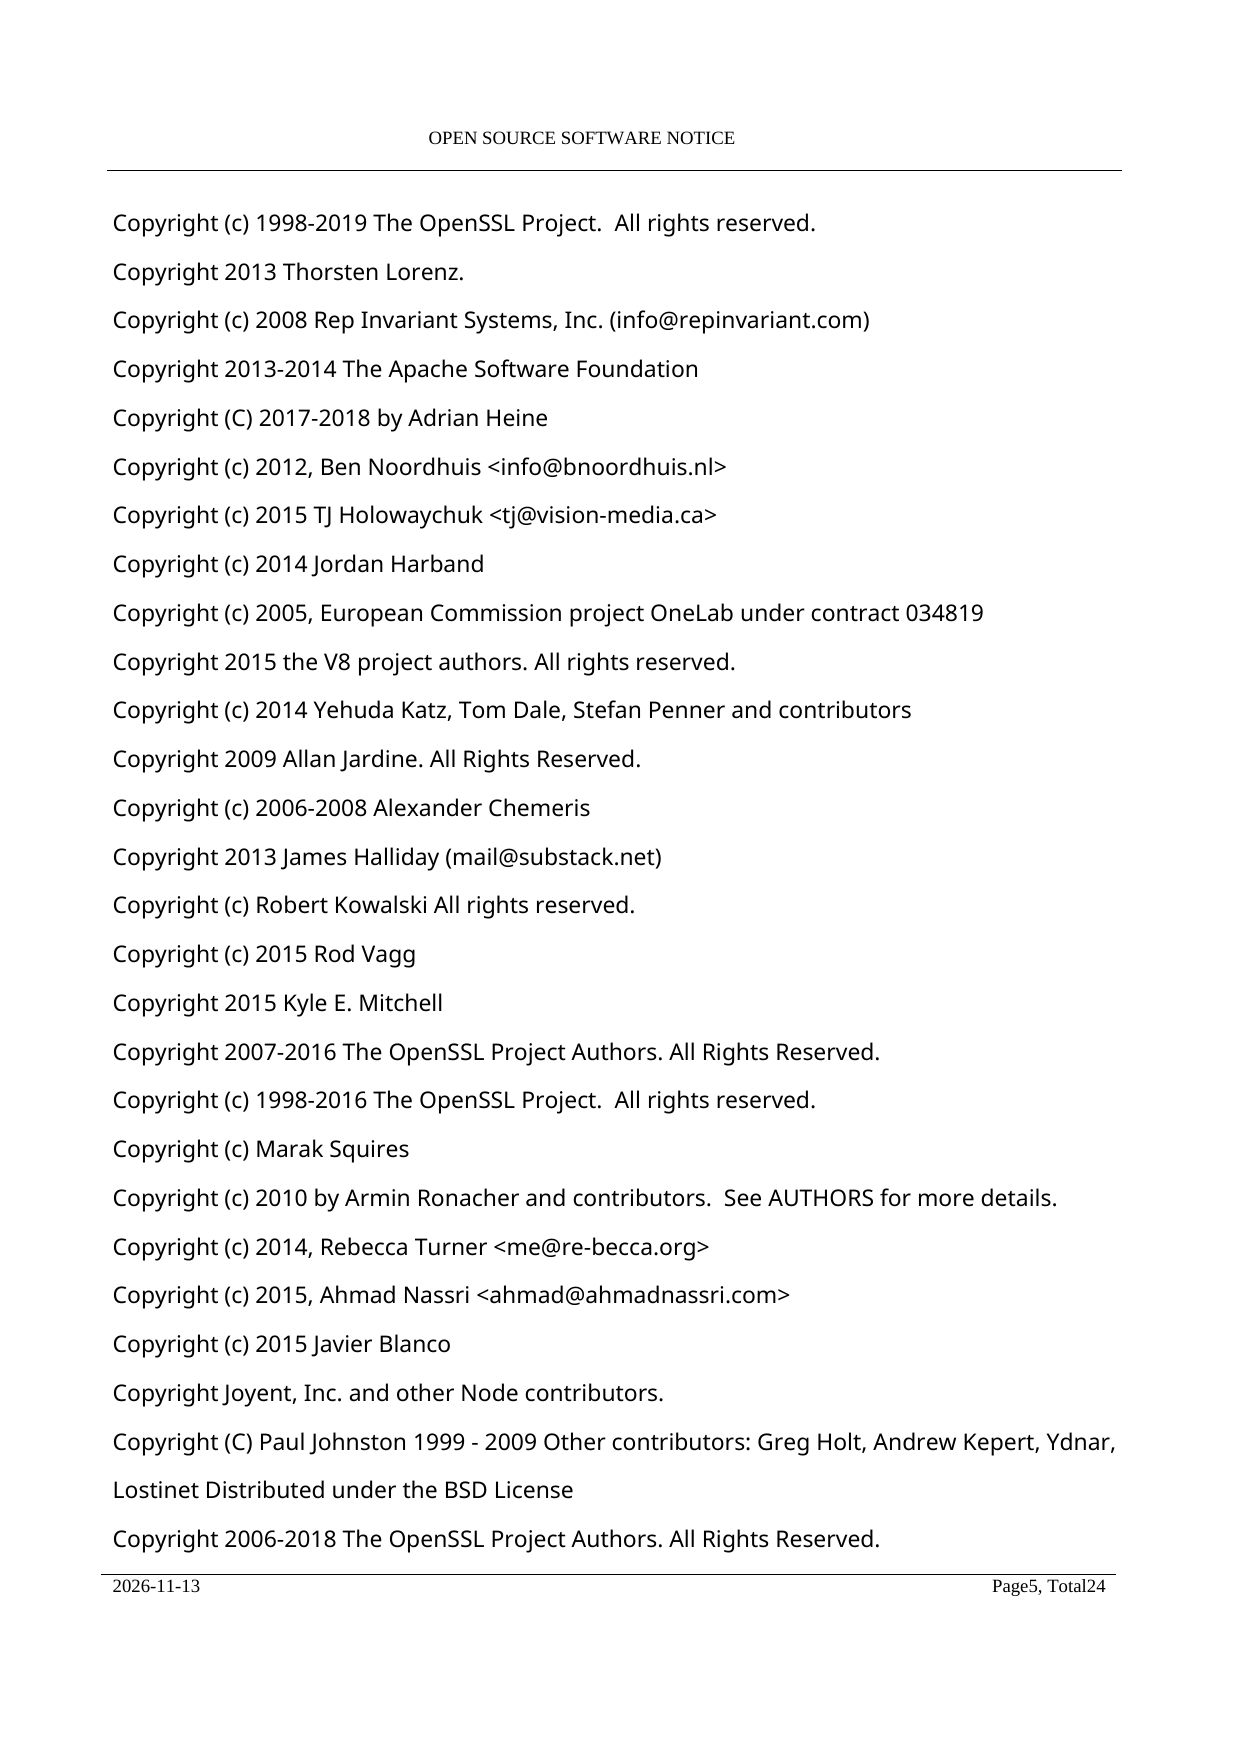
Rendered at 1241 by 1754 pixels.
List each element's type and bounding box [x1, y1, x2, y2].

text [112, 206, 1128, 1555]
